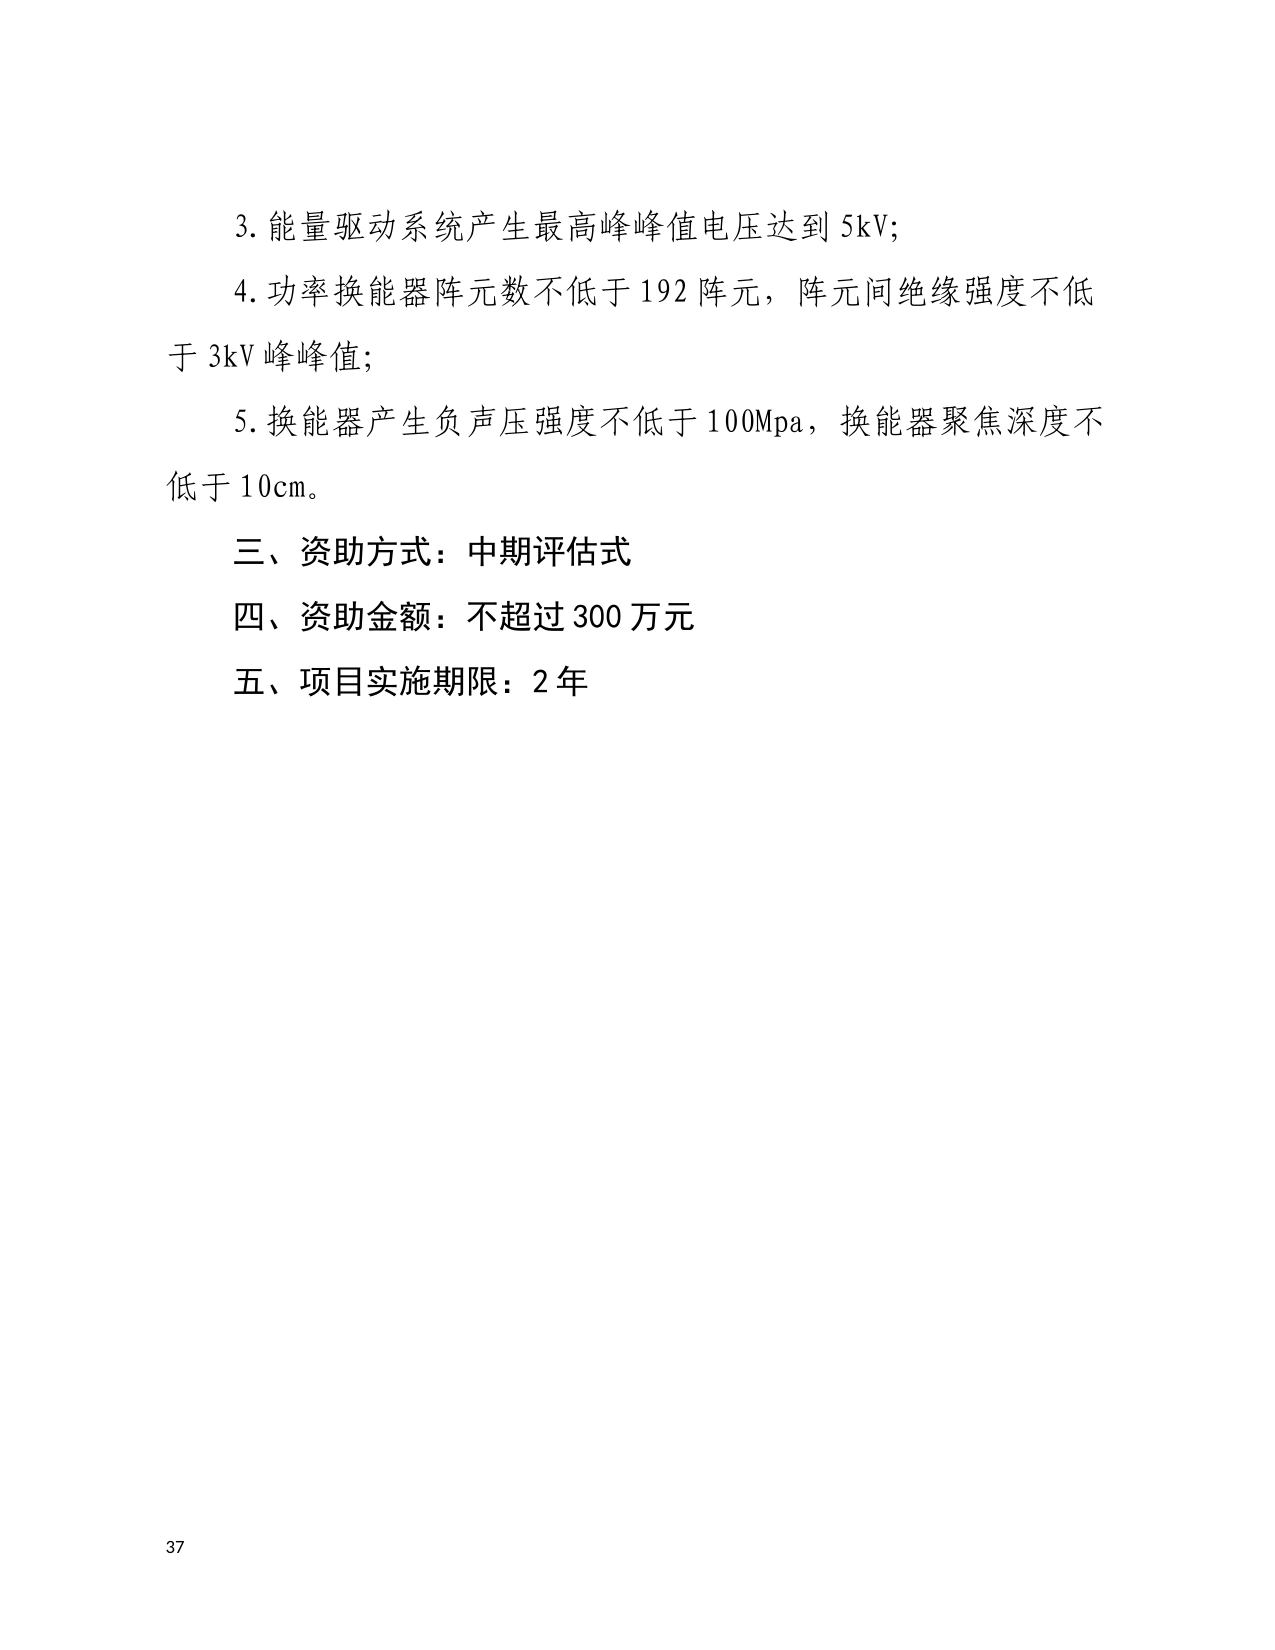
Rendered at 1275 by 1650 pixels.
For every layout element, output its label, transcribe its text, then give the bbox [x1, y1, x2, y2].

text 五、项目实施期限：2年 [165, 646, 1121, 711]
list 4.功率换能器阵元数不低于192阵元，阵元间绝缘强度不低于3kV峰峰值； [165, 256, 1121, 386]
list 5.换能器产生负声压强度不低于100Mpa，换能器聚焦深度不低于10cm。 [165, 386, 1121, 516]
list 四、资助金额：不超过300万元 [165, 581, 1121, 646]
list 三、资助方式：中期评估式 [165, 516, 1121, 581]
list 3.能量驱动系统产生最高峰峰值电压达到5kV； [165, 191, 1121, 256]
